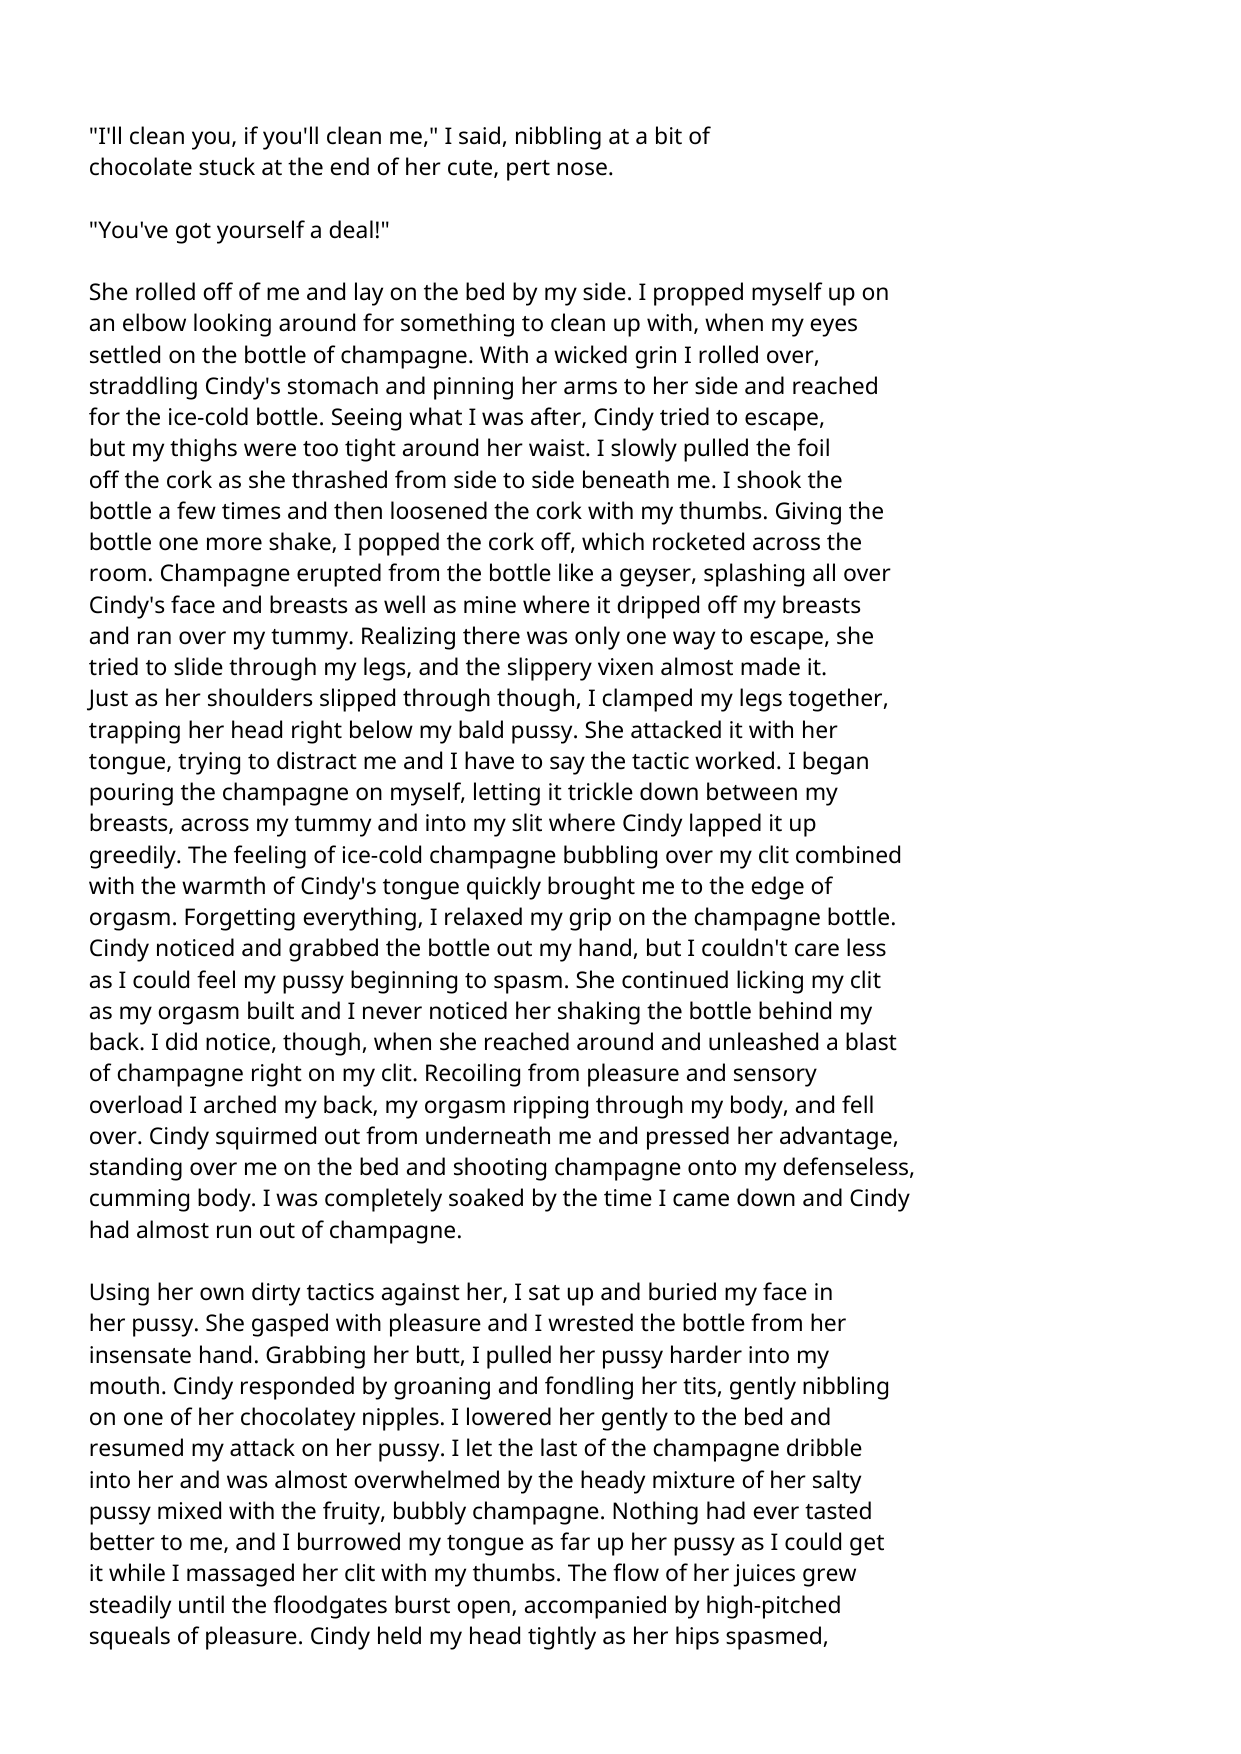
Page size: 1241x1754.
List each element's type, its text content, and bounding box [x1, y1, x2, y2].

text standing over me on the bed and shooting champagne onto my defenseless, [89, 1151, 1152, 1182]
text insensate hand. Grabbing her butt, I pulled her pussy harder into my [89, 1339, 1152, 1370]
text for the ice-cold bottle. Seeing what I was after, Cindy tried to escape, [89, 401, 1152, 432]
text Cindy noticed and grabbed the bottle out my hand, but I couldn't care less [89, 932, 1152, 964]
text better to me, and I burrowed my tongue as far up her pussy as I could get [89, 1526, 1152, 1557]
text of champagne right on my clit. Recoiling from pleasure and sensory [89, 1057, 1152, 1089]
text resumed my attack on her pussy. I let the last of the champagne dribble [89, 1432, 1152, 1464]
text on one of her chocolatey nipples. I lowered her gently to the bed and [89, 1401, 1152, 1432]
text chocolate stuck at the end of her cute, pert nose. [89, 151, 1152, 182]
text as my orgasm built and I never noticed her shaking the bottle behind my [89, 995, 1152, 1026]
text off the cork as she thrashed from side to side beneath me. I shook the [89, 464, 1152, 495]
text squeals of pleasure. Cindy held my head tightly as her hips spasmed, [89, 1620, 1152, 1651]
text her pussy. She gasped with pleasure and I wrested the bottle from her [89, 1307, 1152, 1339]
text with the warmth of Cindy's tongue quickly brought me to the edge of [89, 870, 1152, 901]
text orgasm. Forgetting everything, I relaxed my grip on the champagne bottle. [89, 901, 1152, 932]
text trapping her head right below my bald pussy. She attacked it with her [89, 714, 1152, 745]
text breasts, across my tummy and into my slit where Cindy lapped it up [89, 807, 1152, 839]
text steadily until the floodgates burst open, accompanied by high-pitched [89, 1589, 1152, 1620]
text back. I did notice, though, when she reached around and unleashed a blast [89, 1026, 1152, 1057]
text cumming body. I was completely soaked by the time I came down and Cindy [89, 1182, 1152, 1214]
text room. Champagne erupted from the bottle like a geyser, splashing all over [89, 557, 1152, 589]
text Cindy's face and breasts as well as mine where it dripped off my breasts [89, 589, 1152, 620]
text it while I massaged her clit with my thumbs. The flow of her juices grew [89, 1557, 1152, 1589]
text bottle a few times and then loosened the cork with my thumbs. Giving the [89, 495, 1152, 526]
text overload I arched my back, my orgasm ripping through my body, and fell [89, 1089, 1152, 1120]
text pouring the champagne on myself, letting it trickle down between my [89, 776, 1152, 807]
text and ran over my tummy. Realizing there was only one way to escape, she [89, 620, 1152, 651]
text had almost run out of champagne. [89, 1214, 1152, 1245]
text into her and was almost overwhelmed by the heady mixture of her salty [89, 1464, 1152, 1495]
text as I could feel my pussy beginning to spasm. She continued licking my clit [89, 964, 1152, 995]
text "I'll clean you, if you'll clean me," I said, nibbling at a bit of [89, 120, 1152, 151]
text mouth. Cindy responded by groaning and fondling her tits, gently nibbling [89, 1370, 1152, 1401]
text an elbow looking around for something to clean up with, when my eyes [89, 307, 1152, 339]
text tongue, trying to distract me and I have to say the tactic worked. I began [89, 745, 1152, 776]
text over. Cindy squirmed out from underneath me and pressed her advantage, [89, 1120, 1152, 1151]
text settled on the bottle of champagne. With a wicked grin I rolled over, [89, 339, 1152, 370]
text but my thighs were too tight around her waist. I slowly pulled the foil [89, 432, 1152, 464]
text She rolled off of me and lay on the bed by my side. I propped myself up on [89, 276, 1152, 307]
text pussy mixed with the fruity, bubbly champagne. Nothing had ever tasted [89, 1495, 1152, 1526]
text greedily. The feeling of ice-cold champagne bubbling over my clit combined [89, 839, 1152, 870]
text straddling Cindy's stomach and pinning her arms to her side and reached [89, 370, 1152, 401]
text tried to slide through my legs, and the slippery vixen almost made it. [89, 651, 1152, 682]
text "You've got yourself a deal!" [89, 214, 1152, 245]
text Just as her shoulders slipped through though, I clamped my legs together, [89, 682, 1152, 714]
text Using her own dirty tactics against her, I sat up and buried my face in [89, 1276, 1152, 1307]
text bottle one more shake, I popped the cork off, which rocketed across the [89, 526, 1152, 557]
